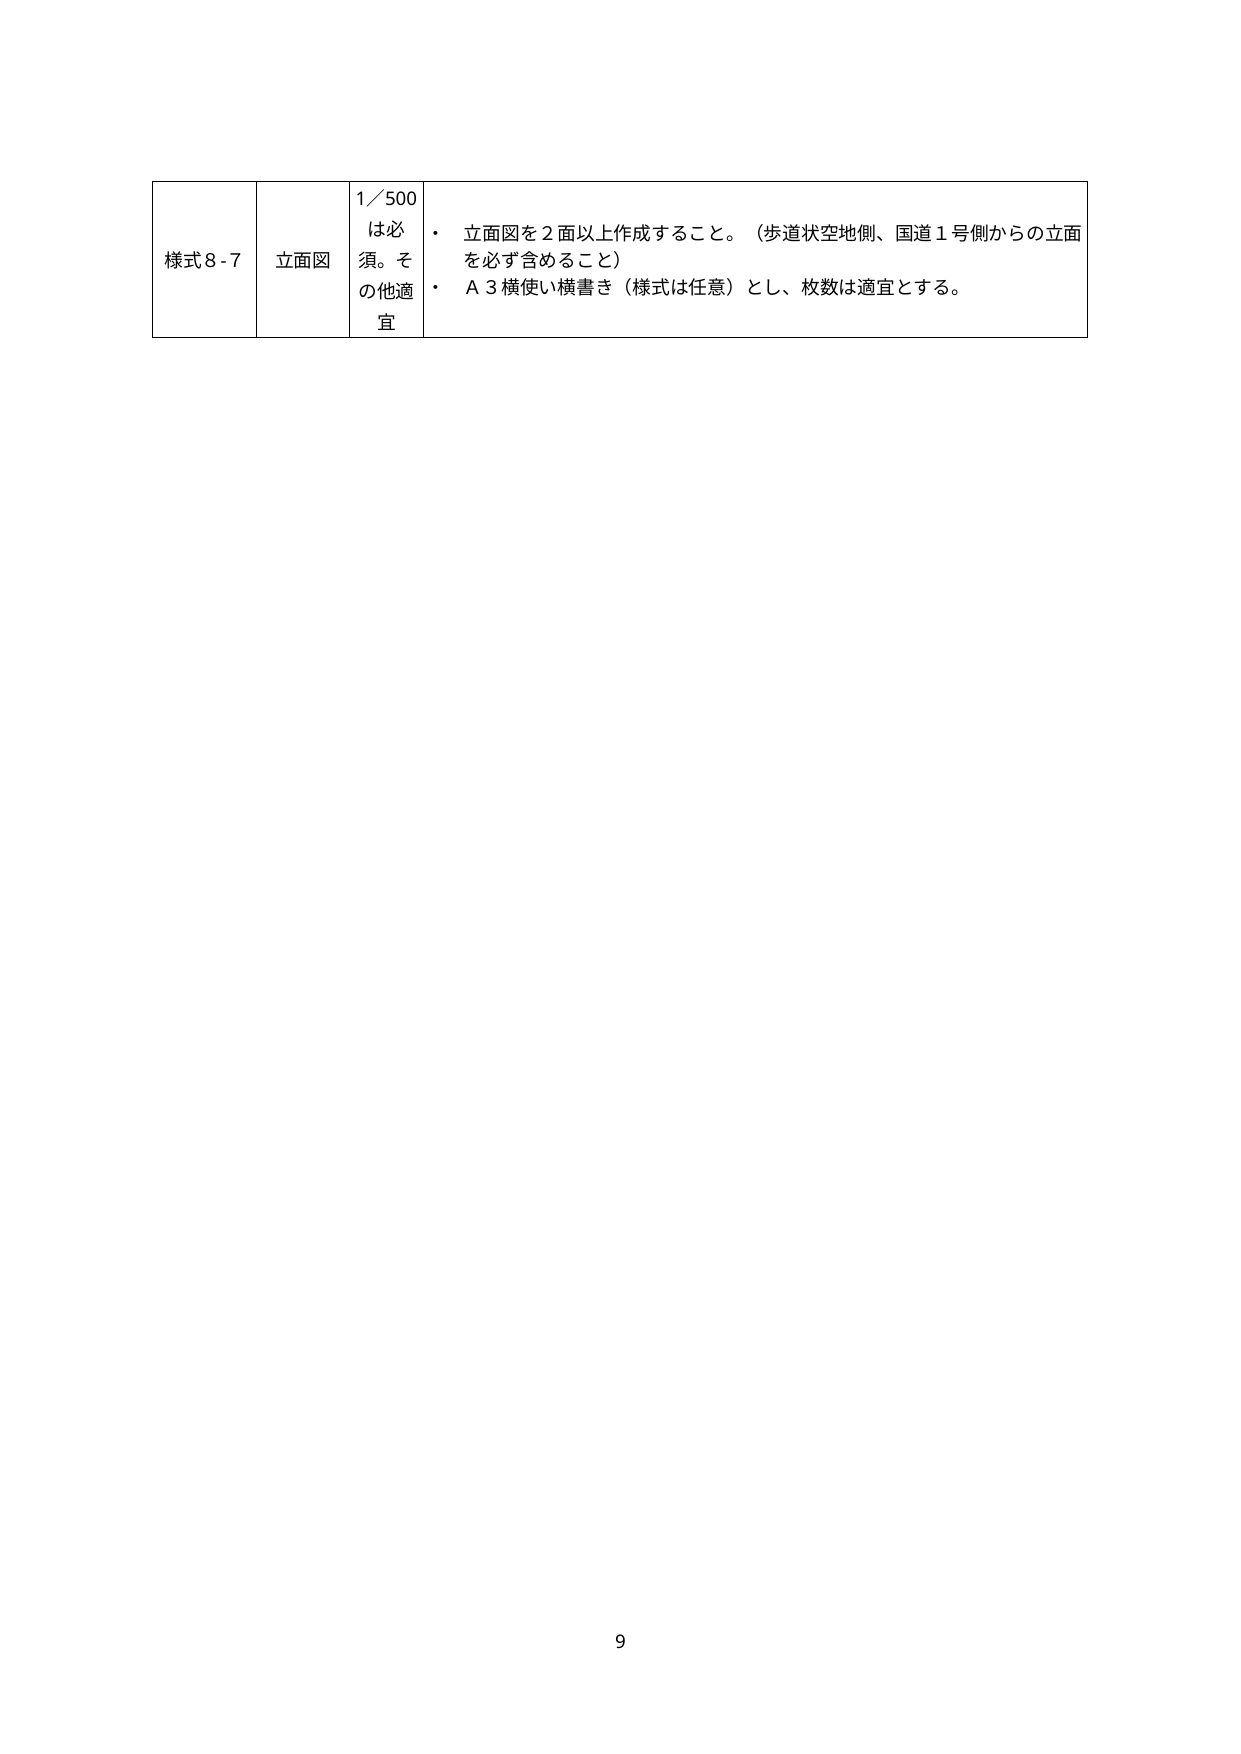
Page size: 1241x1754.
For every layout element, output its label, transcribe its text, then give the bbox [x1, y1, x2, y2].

table_cell 様式８-７ [153, 182, 256, 337]
table_cell 立面図を２面以上作成すること。（歩道状空地側、国道１号側からの立面を必ず含めること） Ａ３横使い横書き（様式は任意）とし、枚数は適宜とする。 [424, 182, 1087, 337]
table_cell 立面図 [257, 182, 349, 337]
table_cell 1／500は必須。その他適宜 [350, 182, 423, 337]
